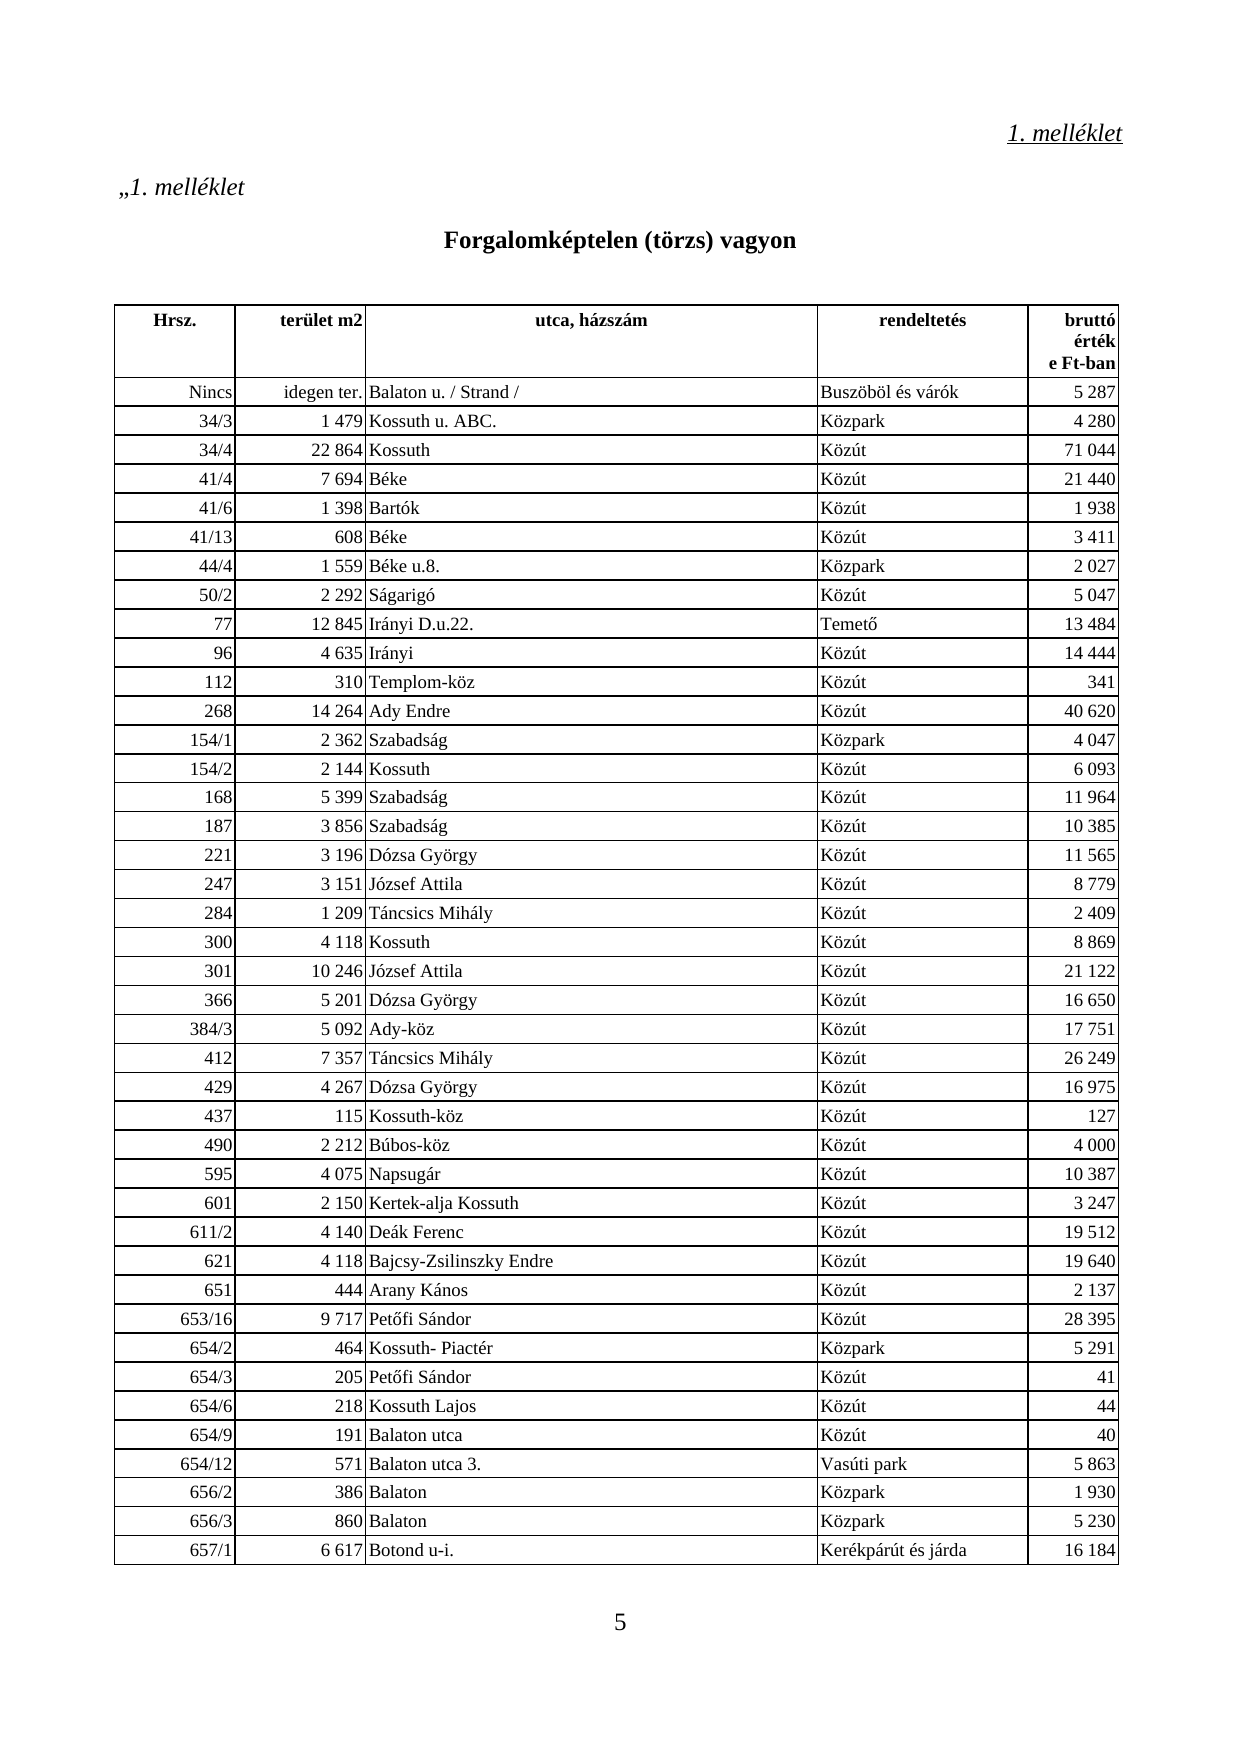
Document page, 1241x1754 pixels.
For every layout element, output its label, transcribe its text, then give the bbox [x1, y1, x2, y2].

table_cell 26 249 [1029, 1044, 1118, 1071]
table_cell 28 395 [1029, 1305, 1118, 1332]
table_cell 490 [115, 1131, 234, 1158]
table_cell 14 264 [236, 697, 365, 724]
table_cell Béke [366, 465, 817, 492]
table_cell 860 [236, 1507, 365, 1535]
table_cell Bajcsy-Zsilinszky Endre [366, 1247, 817, 1274]
table_cell Balaton u. / Strand / [366, 378, 817, 405]
table_cell 19 640 [1029, 1247, 1118, 1274]
table_cell 366 [115, 986, 234, 1013]
table_cell 341 [1029, 668, 1118, 695]
table_cell Közút [818, 928, 1027, 956]
table_cell 3 856 [236, 812, 365, 840]
table_cell Balaton utca 3. [366, 1450, 817, 1477]
table_cell Közút [818, 668, 1027, 695]
table_cell Közút [818, 1015, 1027, 1042]
table_cell József Attila [366, 870, 817, 898]
table_cell Balaton [366, 1507, 817, 1535]
table_cell 437 [115, 1102, 234, 1129]
table_cell Közút [818, 1073, 1027, 1100]
table_cell 386 [236, 1478, 365, 1506]
table_cell 284 [115, 899, 234, 927]
table_cell 1 559 [236, 552, 365, 579]
text „1. melléklet [118, 172, 1122, 201]
table_cell 247 [115, 870, 234, 898]
table_cell 653/16 [115, 1305, 234, 1332]
table_cell Kossuth u. ABC. [366, 407, 817, 434]
table_cell Petőfi Sándor [366, 1305, 817, 1332]
table_cell Közút [818, 581, 1027, 608]
table_cell 11 964 [1029, 783, 1118, 811]
table_cell 4 118 [236, 1247, 365, 1274]
table_cell 16 184 [1029, 1536, 1118, 1564]
table_cell 41/6 [115, 494, 234, 521]
table_cell Nincs [115, 378, 234, 405]
table_cell Kossuth [366, 755, 817, 782]
table_cell 1 930 [1029, 1478, 1118, 1506]
table_cell Ságarigó [366, 581, 817, 608]
table_cell 5 230 [1029, 1507, 1118, 1535]
table_cell Közút [818, 1363, 1027, 1390]
table_cell Kossuth [366, 928, 817, 956]
table_header rendeltetés [818, 306, 1027, 376]
table_cell 7 694 [236, 465, 365, 492]
table_cell 656/3 [115, 1507, 234, 1535]
table_cell Közút [818, 494, 1027, 521]
table_cell József Attila [366, 957, 817, 984]
table_cell 41 [1029, 1363, 1118, 1390]
table_cell 13 484 [1029, 610, 1118, 637]
table_cell 268 [115, 697, 234, 724]
table_cell 608 [236, 523, 365, 550]
table_cell Béke [366, 523, 817, 550]
table_cell Közút [818, 1189, 1027, 1216]
table_cell Közút [818, 1305, 1027, 1332]
table_cell 154/2 [115, 755, 234, 782]
table_cell Templom-köz [366, 668, 817, 695]
table_header bruttó érték e Ft-ban [1029, 306, 1118, 376]
text Forgalomképtelen (törzs) vagyon [118, 226, 1122, 254]
table_cell 5 291 [1029, 1334, 1118, 1361]
table_cell Közpark [818, 407, 1027, 434]
table_cell Buszöböl és várók [818, 378, 1027, 405]
table_cell Közút [818, 1421, 1027, 1448]
table_cell 1 938 [1029, 494, 1118, 521]
table_cell Közút [818, 436, 1027, 463]
table_cell Közút [818, 1276, 1027, 1303]
table_cell 301 [115, 957, 234, 984]
table_cell Bartók [366, 494, 817, 521]
table_cell 4 047 [1029, 726, 1118, 753]
table_cell 5 287 [1029, 378, 1118, 405]
table_cell 40 620 [1029, 697, 1118, 724]
table_cell Közút [818, 639, 1027, 666]
table_cell 154/1 [115, 726, 234, 753]
table_cell 41/13 [115, 523, 234, 550]
table_cell Kerékpárút és járda [818, 1536, 1027, 1564]
table_cell 12 845 [236, 610, 365, 637]
table_cell Béke u.8. [366, 552, 817, 579]
table_cell 656/2 [115, 1478, 234, 1506]
table_cell Petőfi Sándor [366, 1363, 817, 1390]
table_cell 4 075 [236, 1160, 365, 1187]
table_cell Közút [818, 870, 1027, 898]
table_cell Kossuth- Piactér [366, 1334, 817, 1361]
table_cell 5 399 [236, 783, 365, 811]
table_cell Közút [818, 986, 1027, 1013]
table_cell 9 717 [236, 1305, 365, 1332]
table_cell 3 151 [236, 870, 365, 898]
table_cell Balaton [366, 1478, 817, 1506]
table_cell 96 [115, 639, 234, 666]
table_cell Közút [818, 783, 1027, 811]
table_cell Dózsa György [366, 986, 817, 1013]
table_cell 22 864 [236, 436, 365, 463]
table_cell 221 [115, 841, 234, 869]
table_cell 205 [236, 1363, 365, 1390]
table_cell Közút [818, 755, 1027, 782]
table_cell 2 027 [1029, 552, 1118, 579]
table_cell 384/3 [115, 1015, 234, 1042]
table_cell 3 196 [236, 841, 365, 869]
table_cell 44 [1029, 1392, 1118, 1419]
table_cell Szabadság [366, 783, 817, 811]
table_cell 654/12 [115, 1450, 234, 1477]
table_cell Közpark [818, 726, 1027, 753]
table_cell Közút [818, 1160, 1027, 1187]
table_cell 657/1 [115, 1536, 234, 1564]
table_cell 4 280 [1029, 407, 1118, 434]
table_cell 112 [115, 668, 234, 695]
table_cell 4 118 [236, 928, 365, 956]
table_cell 71 044 [1029, 436, 1118, 463]
table_cell 4 267 [236, 1073, 365, 1100]
table_cell 6 093 [1029, 755, 1118, 782]
table_cell 621 [115, 1247, 234, 1274]
table_cell Kossuth Lajos [366, 1392, 817, 1419]
table_cell Közút [818, 1131, 1027, 1158]
table_cell 3 411 [1029, 523, 1118, 550]
table_cell Temető [818, 610, 1027, 637]
table_cell 41/4 [115, 465, 234, 492]
table_cell 10 385 [1029, 812, 1118, 840]
table_cell Irányi D.u.22. [366, 610, 817, 637]
table_cell 4 140 [236, 1218, 365, 1245]
table_cell 21 122 [1029, 957, 1118, 984]
table_cell 2 150 [236, 1189, 365, 1216]
table_cell Közút [818, 465, 1027, 492]
table_cell 44/4 [115, 552, 234, 579]
table_cell Közút [818, 1218, 1027, 1245]
table_cell 2 292 [236, 581, 365, 608]
table_cell 6 617 [236, 1536, 365, 1564]
table_cell 8 869 [1029, 928, 1118, 956]
table_cell 191 [236, 1421, 365, 1448]
table_cell Búbos-köz [366, 1131, 817, 1158]
table_cell 40 [1029, 1421, 1118, 1448]
table_cell Közút [818, 523, 1027, 550]
table_cell 11 565 [1029, 841, 1118, 869]
table_cell Közút [818, 1247, 1027, 1274]
table_cell Napsugár [366, 1160, 817, 1187]
table_cell 218 [236, 1392, 365, 1419]
table_cell idegen ter. [236, 378, 365, 405]
table_cell 571 [236, 1450, 365, 1477]
table_header terület m2 [236, 306, 365, 376]
table_cell 34/4 [115, 436, 234, 463]
table_cell 611/2 [115, 1218, 234, 1245]
table_cell Kertek-alja Kossuth [366, 1189, 817, 1216]
table_cell 1 209 [236, 899, 365, 927]
table_cell 654/6 [115, 1392, 234, 1419]
table_cell 2 362 [236, 726, 365, 753]
table_cell 444 [236, 1276, 365, 1303]
table_cell 21 440 [1029, 465, 1118, 492]
table_cell 654/9 [115, 1421, 234, 1448]
table_cell 2 212 [236, 1131, 365, 1158]
table_cell 16 975 [1029, 1073, 1118, 1100]
table_cell 1 479 [236, 407, 365, 434]
table_cell 4 000 [1029, 1131, 1118, 1158]
table_cell Balaton utca [366, 1421, 817, 1448]
table_cell Táncsics Mihály [366, 899, 817, 927]
table_cell Közút [818, 697, 1027, 724]
table_cell 412 [115, 1044, 234, 1071]
table_cell 3 247 [1029, 1189, 1118, 1216]
table_cell Dózsa György [366, 841, 817, 869]
table_cell 2 137 [1029, 1276, 1118, 1303]
table_cell Közút [818, 841, 1027, 869]
table_cell 654/2 [115, 1334, 234, 1361]
table_cell Botond u-i. [366, 1536, 817, 1564]
table_cell 654/3 [115, 1363, 234, 1390]
table_cell 429 [115, 1073, 234, 1100]
table_cell 8 779 [1029, 870, 1118, 898]
table_cell Közpark [818, 1507, 1027, 1535]
table_cell Közút [818, 899, 1027, 927]
table_cell Ady-köz [366, 1015, 817, 1042]
table_cell Közút [818, 812, 1027, 840]
table_cell 17 751 [1029, 1015, 1118, 1042]
table_cell 651 [115, 1276, 234, 1303]
table_cell Ady Endre [366, 697, 817, 724]
table_cell 601 [115, 1189, 234, 1216]
table_cell Közpark [818, 1478, 1027, 1506]
table_cell 168 [115, 783, 234, 811]
table_cell 187 [115, 812, 234, 840]
table_cell 115 [236, 1102, 365, 1129]
table_cell Közút [818, 957, 1027, 984]
table_cell 5 092 [236, 1015, 365, 1042]
table_cell 2 409 [1029, 899, 1118, 927]
table_header utca, házszám [366, 306, 817, 376]
table_cell 595 [115, 1160, 234, 1187]
table_cell Közút [818, 1044, 1027, 1071]
table_cell Deák Ferenc [366, 1218, 817, 1245]
table_cell Arany Kános [366, 1276, 817, 1303]
table_cell 19 512 [1029, 1218, 1118, 1245]
text 1. melléklet [118, 118, 1122, 147]
table_cell 300 [115, 928, 234, 956]
table_cell Közpark [818, 552, 1027, 579]
table_cell 2 144 [236, 755, 365, 782]
table_cell Dózsa György [366, 1073, 817, 1100]
table_cell 310 [236, 668, 365, 695]
table_cell Kossuth [366, 436, 817, 463]
table_cell 7 357 [236, 1044, 365, 1071]
table_cell 16 650 [1029, 986, 1118, 1013]
table_cell Közút [818, 1102, 1027, 1129]
table_cell 50/2 [115, 581, 234, 608]
table_cell 464 [236, 1334, 365, 1361]
table_cell Közpark [818, 1334, 1027, 1361]
table_cell 5 047 [1029, 581, 1118, 608]
table_cell Közút [818, 1392, 1027, 1419]
table_cell 127 [1029, 1102, 1118, 1129]
table_cell 10 246 [236, 957, 365, 984]
table_cell 1 398 [236, 494, 365, 521]
table_cell 4 635 [236, 639, 365, 666]
table_header Hrsz. [115, 306, 234, 376]
table_cell 14 444 [1029, 639, 1118, 666]
table_cell Szabadság [366, 812, 817, 840]
table_cell Táncsics Mihály [366, 1044, 817, 1071]
table_cell Vasúti park [818, 1450, 1027, 1477]
table_cell 34/3 [115, 407, 234, 434]
table_cell Irányi [366, 639, 817, 666]
table_cell 10 387 [1029, 1160, 1118, 1187]
table_cell Szabadság [366, 726, 817, 753]
table_cell Kossuth-köz [366, 1102, 817, 1129]
table_cell 5 863 [1029, 1450, 1118, 1477]
table_cell 77 [115, 610, 234, 637]
table_cell 5 201 [236, 986, 365, 1013]
